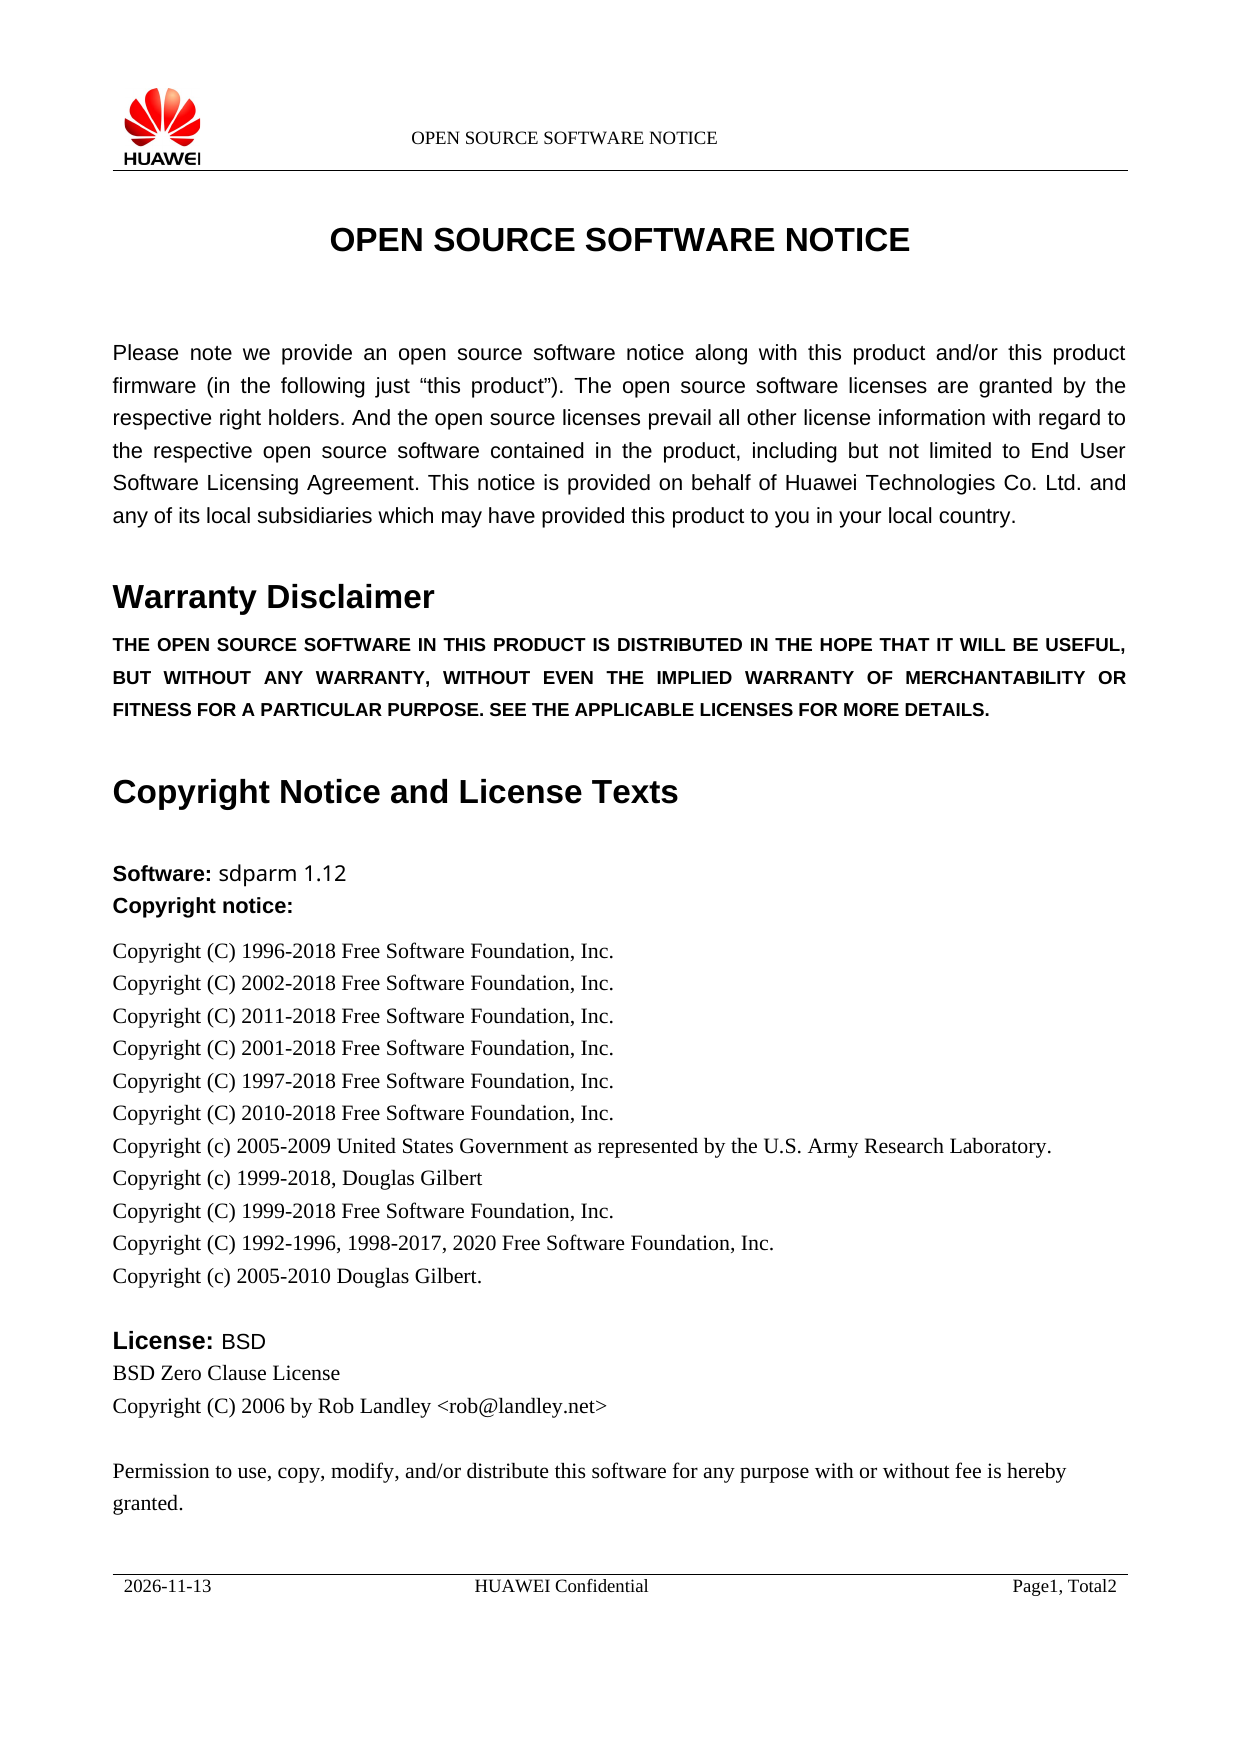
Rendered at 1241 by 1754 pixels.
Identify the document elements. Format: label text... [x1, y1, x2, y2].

text Copyright (C) 1996-2018 Free Software Foundation, Inc. [112, 934, 1128, 966]
text Warranty Disclaimer [112, 564, 1128, 629]
text Copyright (C) 2010-2018 Free Software Foundation, Inc. [112, 1096, 1128, 1129]
text Please note we provide an open source software notice along with this product and/or this product firmware (in the following just “this product”). The open source software licenses are granted by the respective right holders. And the open source licenses prevail all other license information with regard to the respective open source software contained in the product, including but not limited to End User Software Licensing Agreement. This notice is provided on behalf of Huawei Technologies Co. Ltd. and any of its local subsidiaries which may have provided this product to you in your local country. [112, 336, 1128, 531]
text License: BSD [112, 1324, 1128, 1356]
text OPEN SOURCE SOFTWARE NOTICE [112, 206, 1128, 271]
text Copyright (c) 1999-2018, Douglas Gilbert [112, 1161, 1128, 1194]
picture [124, 88, 201, 165]
text Copyright (C) 1992-1996, 1998-2017, 2020 Free Software Foundation, Inc. [112, 1226, 1128, 1259]
text Copyright (C) 1997-2018 Free Software Foundation, Inc. [112, 1064, 1128, 1096]
text Copyright (C) 2011-2018 Free Software Foundation, Inc. [112, 999, 1128, 1031]
title Software: sdparm 1.12 [112, 856, 1128, 889]
text Copyright (c) 2005-2009 United States Government as represented by the U.S. Army Research Laboratory. [112, 1129, 1128, 1161]
text Copyright (C) 1999-2018 Free Software Foundation, Inc. [112, 1194, 1128, 1226]
text Copyright (C) 2002-2018 Free Software Foundation, Inc. [112, 966, 1128, 999]
text Copyright notice: [112, 889, 1128, 921]
text Copyright Notice and License Texts [112, 759, 1128, 824]
text The open source software in this product is distributed in the hope that it will be useful, but WITHOUT ANY WARRANTY, without even the implied warranty of MERCHANTABILITY or FITNESS FOR A PARTICULAR PURPOSE. See the applicable licenses for more details. [112, 629, 1128, 726]
text Copyright (c) 2005-2010 Douglas Gilbert. [112, 1259, 1128, 1291]
text Copyright (C) 2001-2018 Free Software Foundation, Inc. [112, 1031, 1128, 1064]
